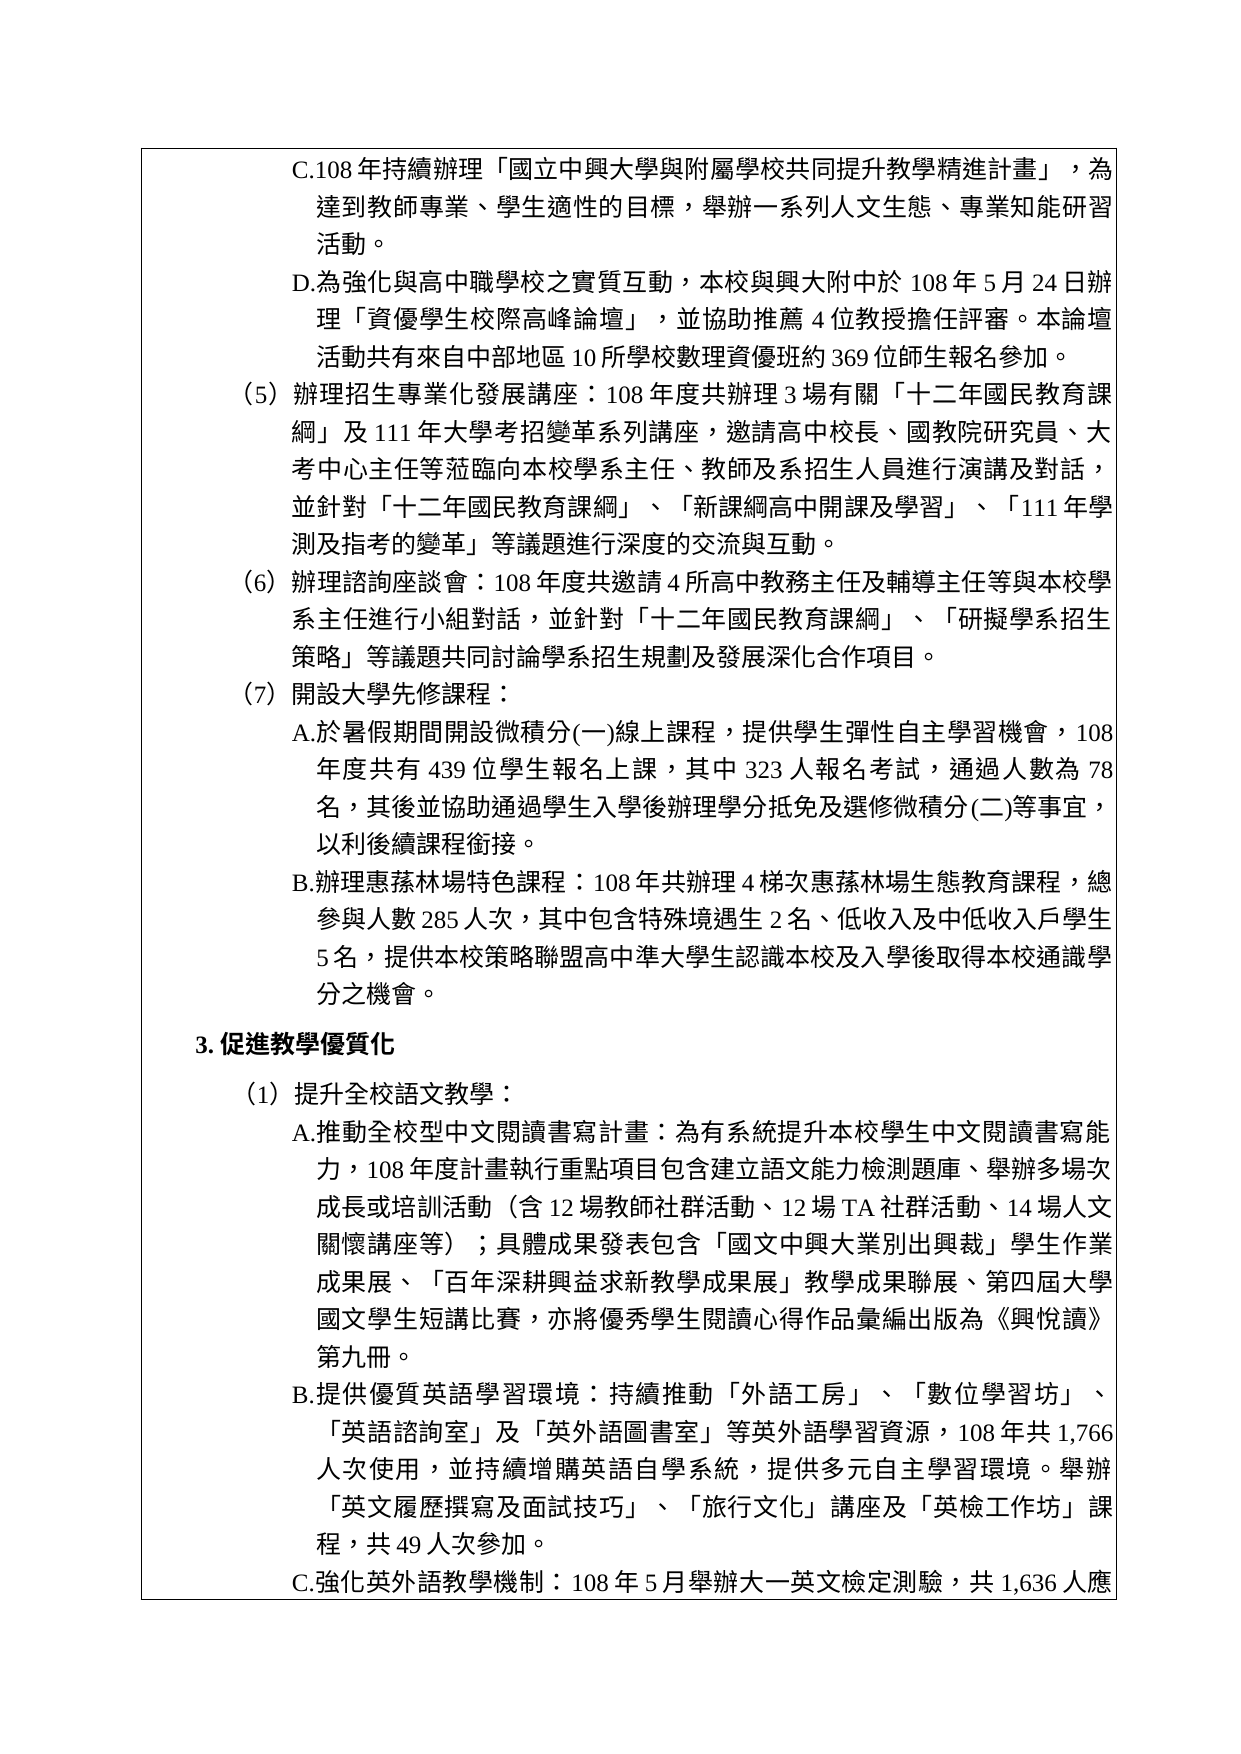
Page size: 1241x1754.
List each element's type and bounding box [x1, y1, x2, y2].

table_header [142, 149, 1116, 1599]
